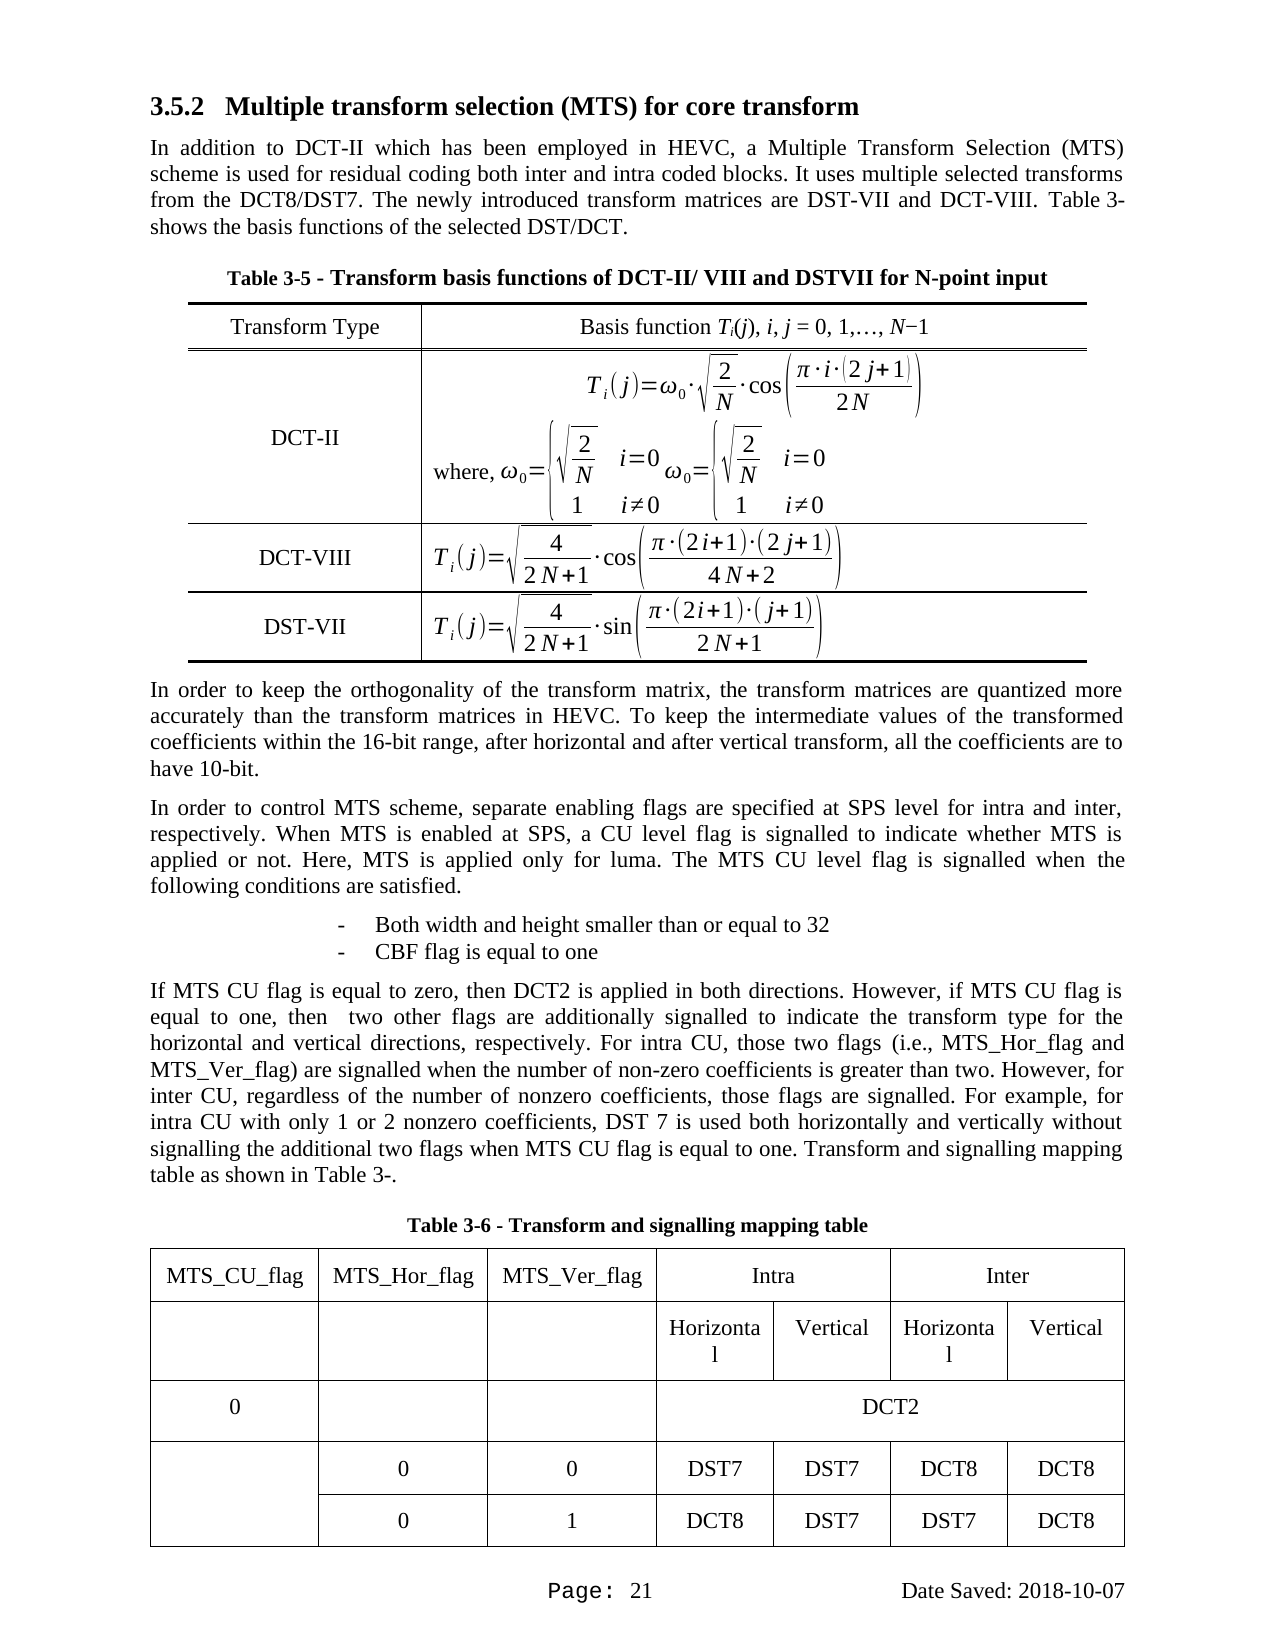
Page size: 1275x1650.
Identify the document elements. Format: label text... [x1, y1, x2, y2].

table_cell 0 [319, 1495, 487, 1546]
table_cell DCT2 [657, 1381, 1124, 1441]
table_cell Horizontal [657, 1302, 773, 1379]
table_cell 0 [319, 1442, 487, 1494]
table_cell DST7 [657, 1442, 773, 1494]
table_cell DST-VII [188, 593, 421, 660]
text In order to keep the orthogonality of the transform matrix, the transform matrices are quantized more accurately than the transform matrices in HEVC. To keep the intermediate values of the transformed coefficients within the 16-bit range, after horizontal and after vertical transform, all the coefficients are to have 10-bit. [150, 676, 1125, 781]
text If MTS CU flag is equal to zero, then DCT2 is applied in both directions. However, if MTS CU flag is equal to one, then two other flags are additionally signalled to indicate the transform type for the horizontal and vertical directions, respectively. For intra CU, those two flags (i.e., MTS_Hor_flag and MTS_Ver_flag) are signalled when the number of non-zero coefficients is greater than two. However, for inter CU, regardless of the number of nonzero coefficients, those flags are signalled. For example, for intra CU with only 1 or 2 nonzero coefficients, DST 7 is used both horizontally and vertically without signalling the additional two flags when MTS CU flag is equal to one. Transform and signalling mapping table as shown in Table 3-6. [150, 977, 1125, 1187]
subtitle Multiple transform selection (MTS) for core transform [150, 90, 1125, 121]
table_header Transform Type [188, 305, 421, 348]
table_cell 1 [151, 1442, 318, 1546]
table_cell DCT-VIII [188, 524, 421, 591]
list CBF flag is equal to one [337, 938, 1125, 964]
table_cell DST7 [774, 1495, 890, 1546]
table_cell DST7 [891, 1495, 1007, 1546]
table_cell Vertical [774, 1302, 890, 1379]
text In addition to DCT-II which has been employed in HEVC, a Multiple Transform Selection (MTS) scheme is used for residual coding both inter and intra coded blocks. It uses multiple selected transforms from the DCT8/DST7. The newly introduced transform matrices are DST-VII and DCT-VIII. Table 3-5 shows the basis functions of the selected DST/DCT. [150, 134, 1125, 239]
table_cell DCT-II [188, 351, 421, 523]
table_cell 0 [151, 1381, 318, 1441]
list Both width and height smaller than or equal to 32 [337, 911, 1125, 938]
table_cell DST7 [774, 1442, 890, 1494]
table_cell [422, 593, 1087, 660]
text Table 3-5 - Transform basis functions of DCT-II/ VIII and DSTVII for N-point input [150, 264, 1125, 290]
text Table 3-6 - Transform and signalling mapping table [150, 1212, 1125, 1237]
table_cell DCT8 [1008, 1495, 1124, 1546]
table_cell Vertical [1008, 1302, 1124, 1379]
table_cell DCT8 [891, 1442, 1007, 1494]
table_header MTS_CU_flag [151, 1249, 318, 1301]
table_cell [488, 1302, 656, 1379]
table_header Inter [891, 1249, 1124, 1301]
table_cell 1 [488, 1495, 656, 1546]
table_cell [319, 1381, 487, 1441]
table_cell [488, 1381, 656, 1441]
text In order to control MTS scheme, separate enabling flags are specified at SPS level for intra and inter, respectively. When MTS is enabled at SPS, a CU level flag is signalled to indicate whether MTS is applied or not. Here, MTS is applied only for luma. The MTS CU level flag is signalled when the following conditions are satisfied. [150, 793, 1125, 899]
table_header MTS_Hor_flag [319, 1249, 487, 1301]
table_cell [151, 1302, 318, 1379]
table_cell where, [422, 351, 1087, 523]
table_cell [319, 1302, 487, 1379]
table_cell DCT8 [1008, 1442, 1124, 1494]
table_header Intra [657, 1249, 890, 1301]
table_cell [422, 524, 1087, 591]
table_header MTS_Ver_flag [488, 1249, 656, 1301]
table_cell DCT8 [657, 1495, 773, 1546]
table_cell Horizontal [891, 1302, 1007, 1379]
table_cell 0 [488, 1442, 656, 1494]
table_header Basis function Ti(j), i, j = 0, 1,…, N−1 [422, 305, 1087, 348]
